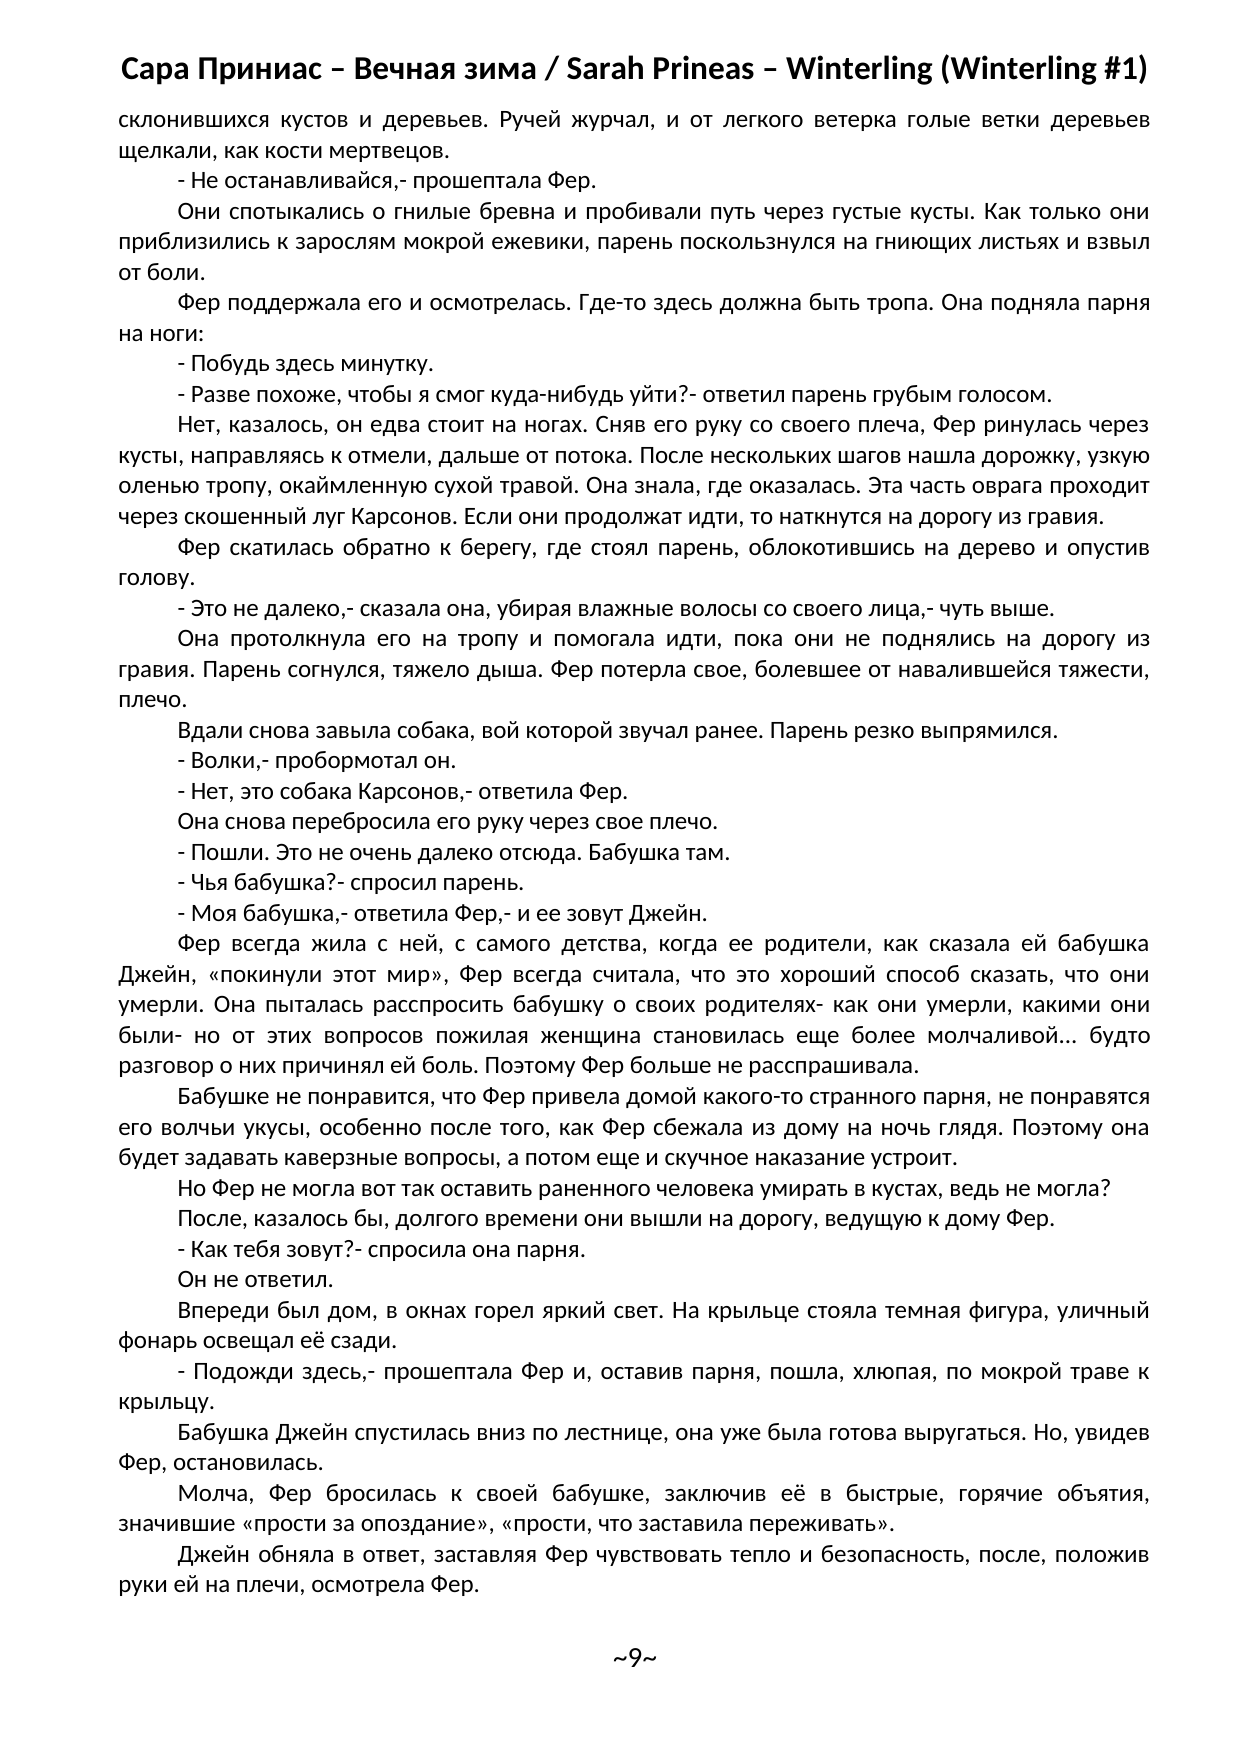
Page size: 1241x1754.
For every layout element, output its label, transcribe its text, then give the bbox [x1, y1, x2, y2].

text - Волки,- пробормотал он. [118, 744, 1152, 775]
text Бабушка Джейн спустилась вниз по лестнице, она уже была готова выругаться. Но, увидев Фер, остановилась. [118, 1416, 1152, 1477]
text - Побудь здесь минутку. [118, 348, 1152, 378]
text - Не останавливайся,- прошептала Фер. [118, 164, 1152, 195]
text Они спотыкались о гнилые бревна и пробивали путь через густые кусты. Как только они приблизились к зарослям мокрой ежевики, парень поскользнулся на гниющих листьях и взвыл от боли. [118, 195, 1152, 287]
text Молча, Фер бросилась к своей бабушке, заключив её в быстрые, горячие объятия, значившие «прости за опоздание», «прости, что заставила переживать». [118, 1477, 1152, 1538]
text Фер скатилась обратно к берегу, где стоял парень, облокотившись на дерево и опустив голову. [118, 531, 1152, 592]
text Она протолкнула его на тропу и помогала идти, пока они не поднялись на дорогу из гравия. Парень согнулся, тяжело дыша. Фер потерла свое, болевшее от навалившейся тяжести, плечо. [118, 622, 1152, 714]
text - Разве похоже, чтобы я смог куда-нибудь уйти?- ответил парень грубым голосом. [118, 378, 1152, 409]
text Она снова перебросила его руку через свое плечо. [118, 805, 1152, 836]
text Бабушке не понравится, что Фер привела домой какого-то странного парня, не понравятся его волчьи укусы, особенно после того, как Фер сбежала из дому на ночь глядя. Поэтому она будет задавать каверзные вопросы, а потом еще и скучное наказание устроит. [118, 1080, 1152, 1172]
text Джейн обняла в ответ, заставляя Фер чувствовать тепло и безопасность, после, положив руки ей на плечи, осмотрела Фер. [118, 1538, 1152, 1599]
text - Моя бабушка,- ответила Фер,- и ее зовут Джейн. [118, 897, 1152, 927]
text Вдали снова завыла собака, вой которой звучал ранее. Парень резко выпрямился. [118, 714, 1152, 744]
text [118, 103, 1152, 164]
text После, казалось бы, долгого времени они вышли на дорогу, ведущую к дому Фер. [118, 1202, 1152, 1233]
text Фер всегда жила с ней, с самого детства, когда ее родители, как сказала ей бабушка Джейн, «покинули этот мир», Фер всегда считала, что это хороший способ сказать, что они умерли. Она пыталась расспросить бабушку о своих родителях- как они умерли, какими они были- но от этих вопросов пожилая женщина становилась еще более молчаливой... будто разговор о них причинял ей боль. Поэтому Фер больше не расспрашивала. [118, 927, 1152, 1080]
text - Чья бабушка?- спросил парень. [118, 866, 1152, 897]
text Нет, казалось, он едва стоит на ногах. Сняв его руку со своего плеча, Фер ринулась через кусты, направляясь к отмели, дальше от потока. После нескольких шагов нашла дорожку, узкую оленью тропу, окаймленную сухой травой. Она знала, где оказалась. Эта часть оврага проходит через скошенный луг Карсонов. Если они продолжат идти, то наткнутся на дорогу из гравия. [118, 409, 1152, 531]
text - Как тебя зовут?- спросила она парня. [118, 1233, 1152, 1263]
text Фер поддержала его и осмотрелась. Где-то здесь должна быть тропа. Она подняла парня на ноги: [118, 287, 1152, 348]
text - Подожди здесь,- прошептала Фер и, оставив парня, пошла, хлюпая, по мокрой траве к крыльцу. [118, 1355, 1152, 1416]
text Впереди был дом, в окнах горел яркий свет. На крыльце стояла темная фигура, уличный фонарь освещал её сзади. [118, 1294, 1152, 1355]
text - Это не далеко,- сказала она, убирая влажные волосы со своего лица,- чуть выше. [118, 592, 1152, 622]
text - Пошли. Это не очень далеко отсюда. Бабушка там. [118, 836, 1152, 866]
text - Нет, это собака Карсонов,- ответила Фер. [118, 775, 1152, 805]
text Но Фер не могла вот так оставить раненного человека умирать в кустах, ведь не могла? [118, 1172, 1152, 1202]
text Он не ответил. [118, 1263, 1152, 1294]
